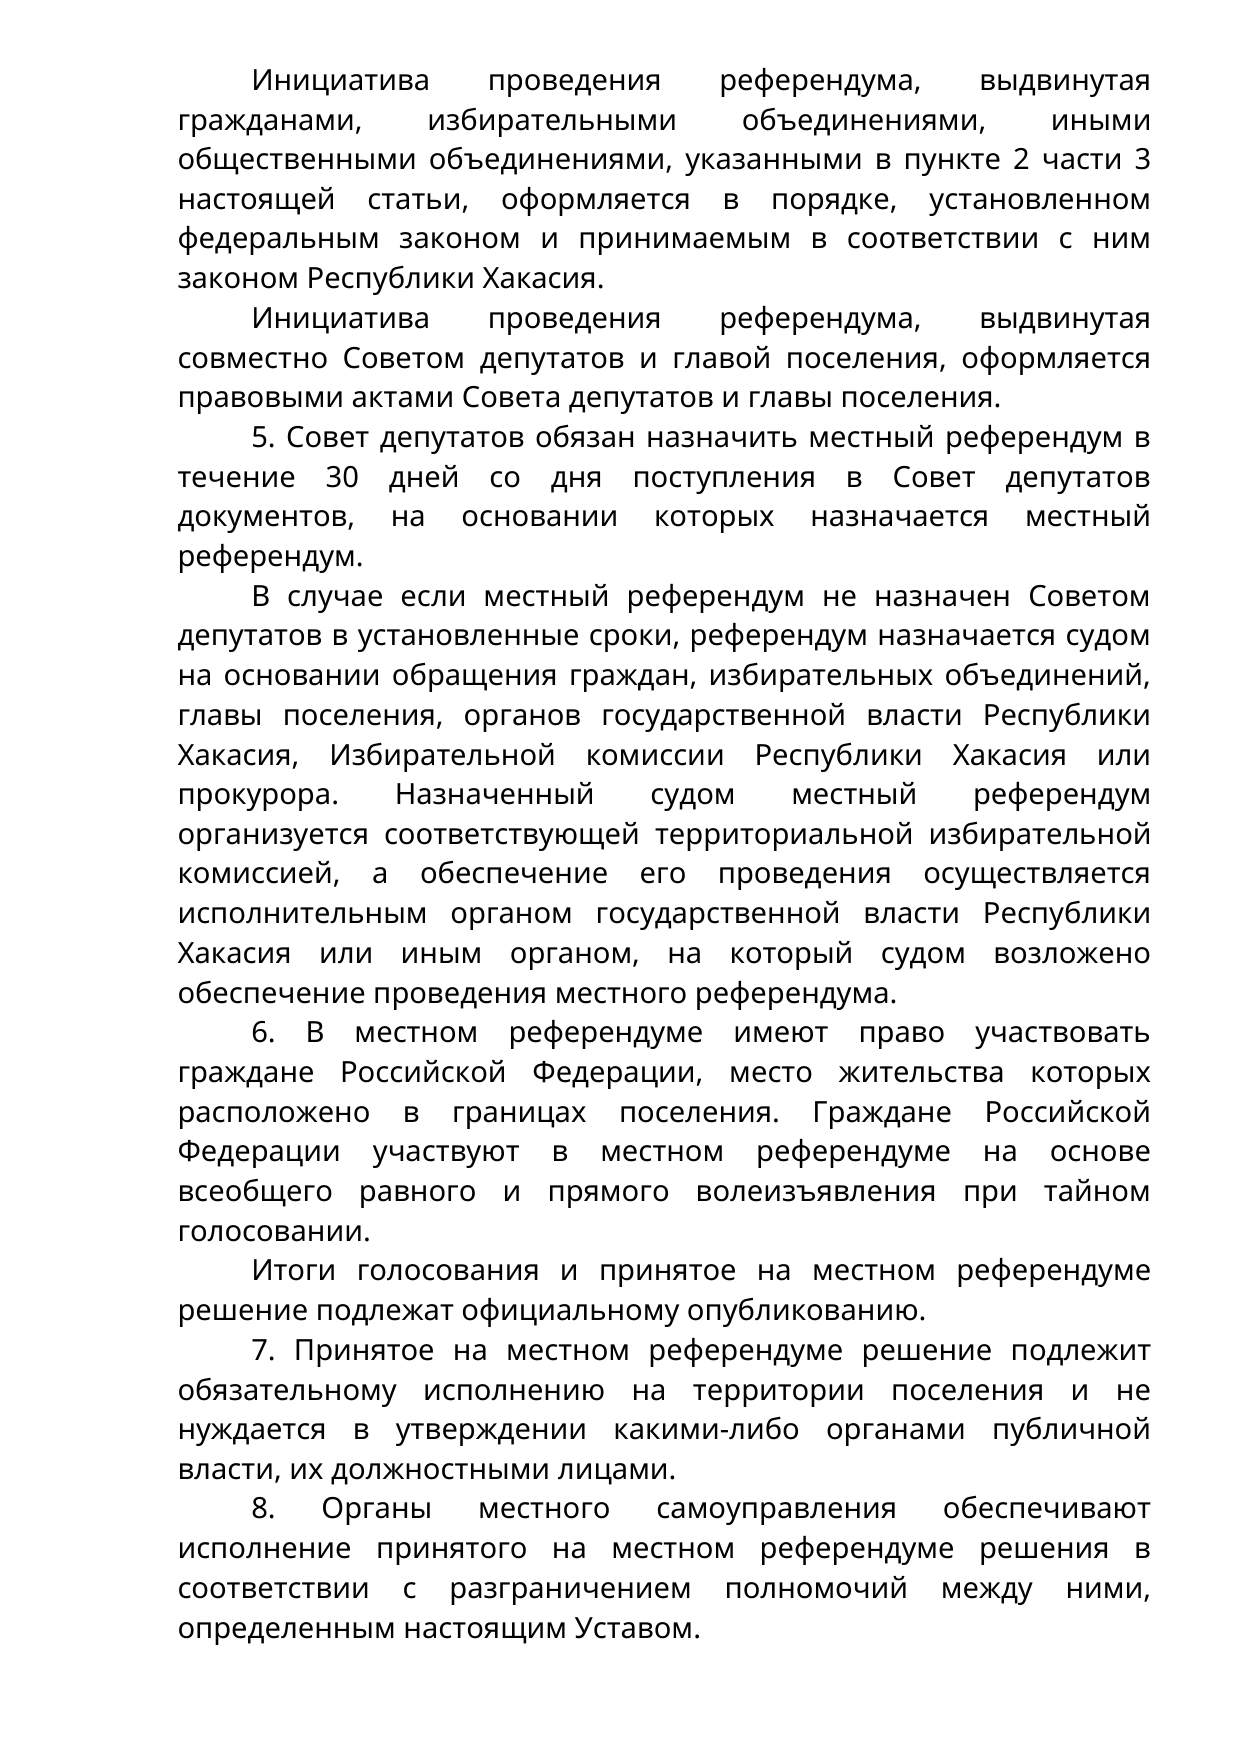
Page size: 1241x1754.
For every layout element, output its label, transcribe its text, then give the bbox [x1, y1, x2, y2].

text Инициатива проведения референдума, выдвинутая совместно Советом депутатов и главой поселения, оформляется правовыми актами Совета депутатов и главы поселения. [177, 297, 1152, 416]
text Итоги голосования и принятое на местном референдуме решение подлежат официальному опубликованию. [177, 1250, 1152, 1329]
text 5. Совет депутатов обязан назначить местный референдум в течение 30 дней со дня поступления в Совет депутатов документов, на основании которых назначается местный референдум. [177, 416, 1152, 575]
text 7. Принятое на местном референдуме решение подлежит обязательному исполнению на территории поселения и не нуждается в утверждении какими-либо органами публичной власти, их должностными лицами. [177, 1329, 1152, 1488]
text В случае если местный референдум не назначен Советом депутатов в установленные сроки, референдум назначается судом на основании обращения граждан, избирательных объединений, главы поселения, органов государственной власти Республики Хакасия, Избирательной комиссии Республики Хакасия или прокурора. Назначенный судом местный референдум организуется соответствующей территориальной избирательной комиссией, а обеспечение его проведения осуществляется исполнительным органом государственной власти Республики Хакасия или иным органом, на который судом возложено обеспечение проведения местного референдума. [177, 575, 1152, 1012]
text Инициатива проведения референдума, выдвинутая гражданами, избирательными объединениями, иными общественными объединениями, указанными в пункте 2 части 3 настоящей статьи, оформляется в порядке, установленном федеральным законом и принимаемым в соответствии с ним законом Республики Хакасия. [177, 59, 1152, 297]
text 8. Органы местного самоуправления обеспечивают исполнение принятого на местном референдуме решения в соответствии с разграничением полномочий между ними, определенным настоящим Уставом. [177, 1488, 1152, 1647]
text 6. В местном референдуме имеют право участвовать граждане Российской Федерации, место жительства которых расположено в границах поселения. Граждане Российской Федерации участвуют в местном референдуме на основе всеобщего равного и прямого волеизъявления при тайном голосовании. [177, 1012, 1152, 1250]
